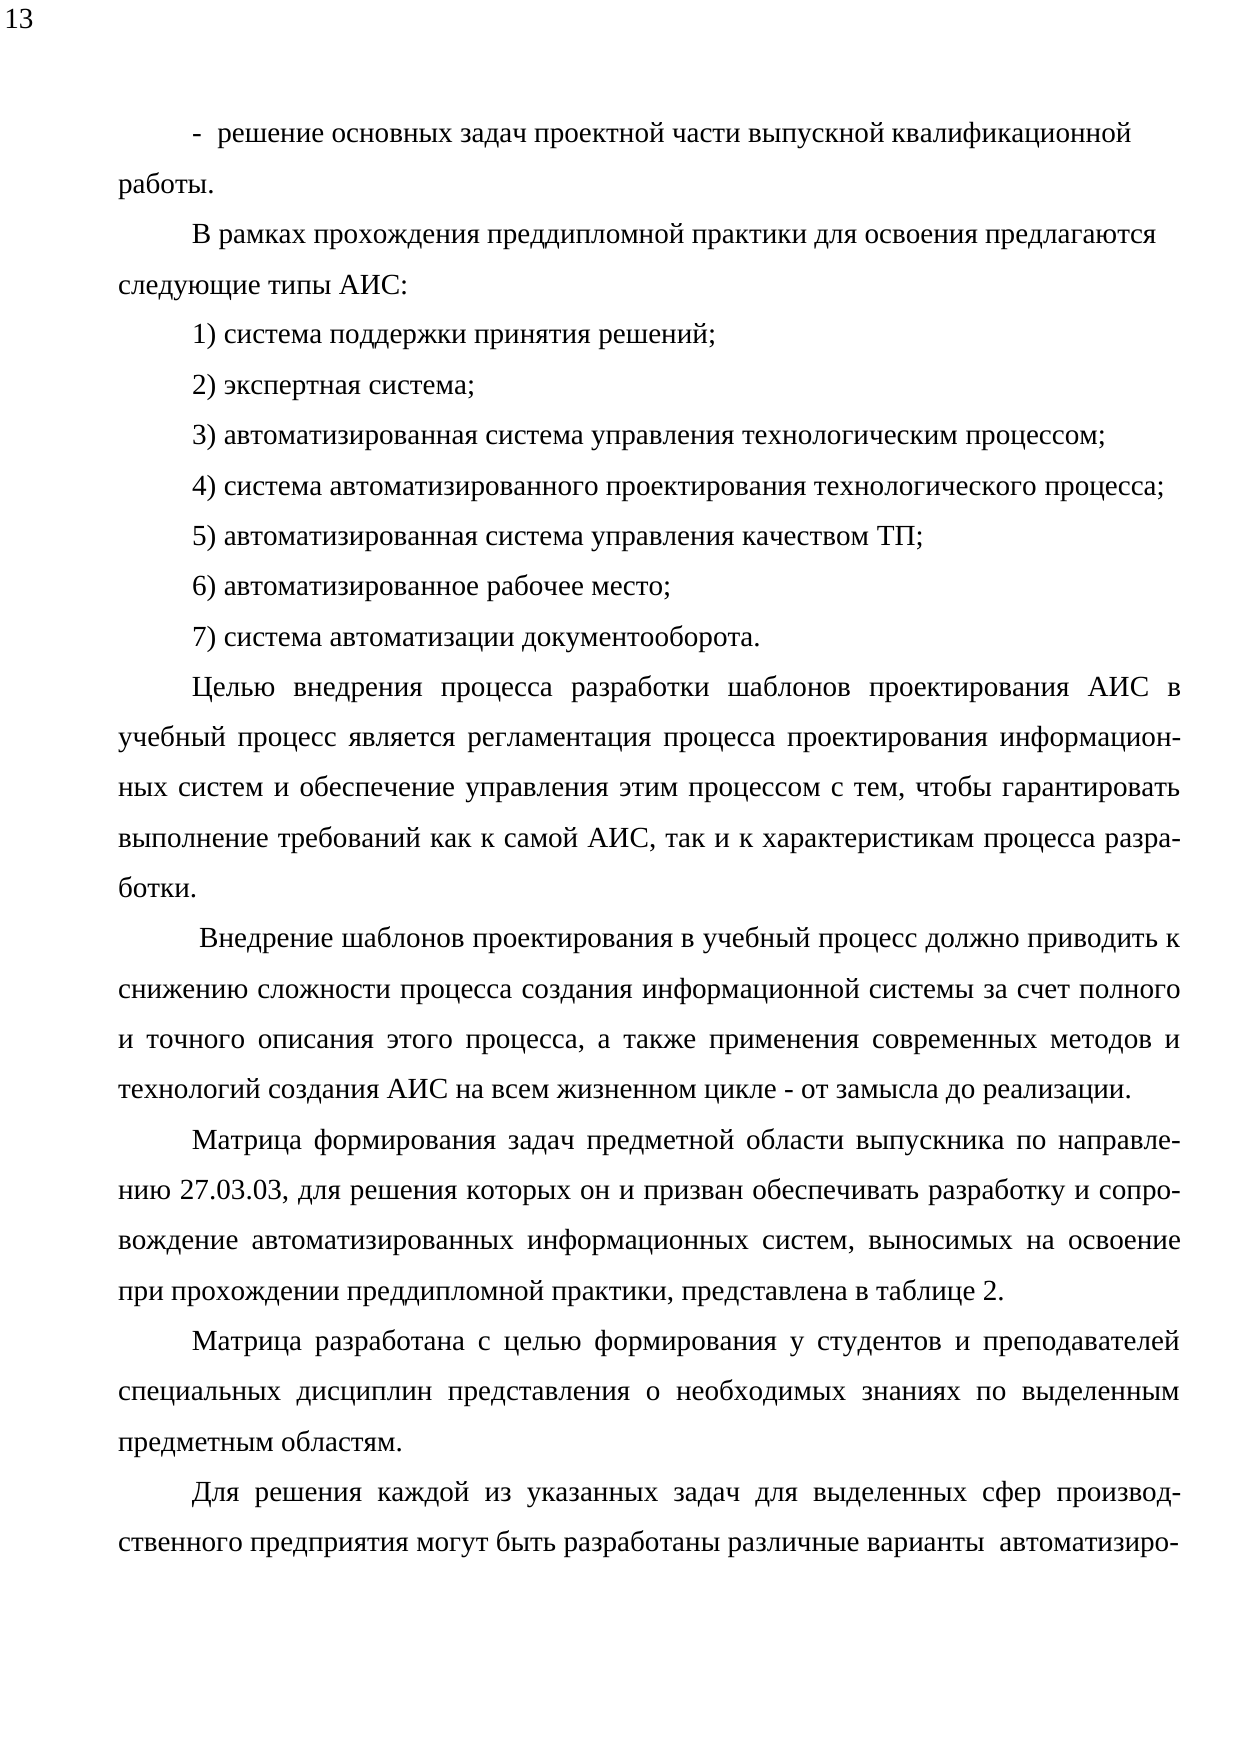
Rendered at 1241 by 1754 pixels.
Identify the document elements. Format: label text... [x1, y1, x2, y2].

list система автоматизации документооборота. [192, 619, 1207, 652]
text Для решения каждой из указанных задач для выделенных сфер производ- ственного предприятия могут быть разработаны различные варианты автоматизиро- [118, 1474, 1182, 1558]
text Матрица разработана с целью формирования у студентов и преподавателей специальных дисциплин представления о необходимых знаниях по выделенным предметным областям. [118, 1323, 1181, 1457]
list система автоматизированного проектирования технологического процесса; [192, 468, 1207, 501]
text Целью внедрения процесса разработки шаблонов проектирования АИС в учебный процесс является регламентация процесса проектирования информацион- ных систем и обеспечение управления этим процессом с тем, чтобы гарантировать выполнение требований как к самой АИС, так и к характеристикам процесса разра- ботки. [118, 669, 1182, 904]
list экспертная система; [192, 367, 1207, 401]
list решение основных задач проектной части выпускной квалификационной работы. [118, 115, 1181, 199]
list автоматизированное рабочее место; [192, 568, 1207, 602]
list автоматизированная система управления технологическим процессом; [192, 417, 1207, 451]
text В рамках прохождения преддипломной практики для освоения предлагаются следующие типы АИС: [118, 217, 1207, 300]
list система поддержки принятия решений; [192, 317, 1207, 351]
text Внедрение шаблонов проектирования в учебный процесс должно приводить к снижению сложности процесса создания информационной системы за счет полного и точного описания этого процесса, а также применения современных методов и технологий создания АИС на всем жизненном цикле - от замысла до реализации. [118, 921, 1181, 1105]
list автоматизированная система управления качеством ТП; [192, 518, 1207, 551]
text Матрица формирования задач предметной области выпускника по направле- нию 27.03.03, для решения которых он и призван обеспечивать разработку и сопро- вождение автоматизированных информационных систем, выносимых на освоение при прохождении преддипломной практики, представлена в таблице 2. [118, 1122, 1182, 1306]
